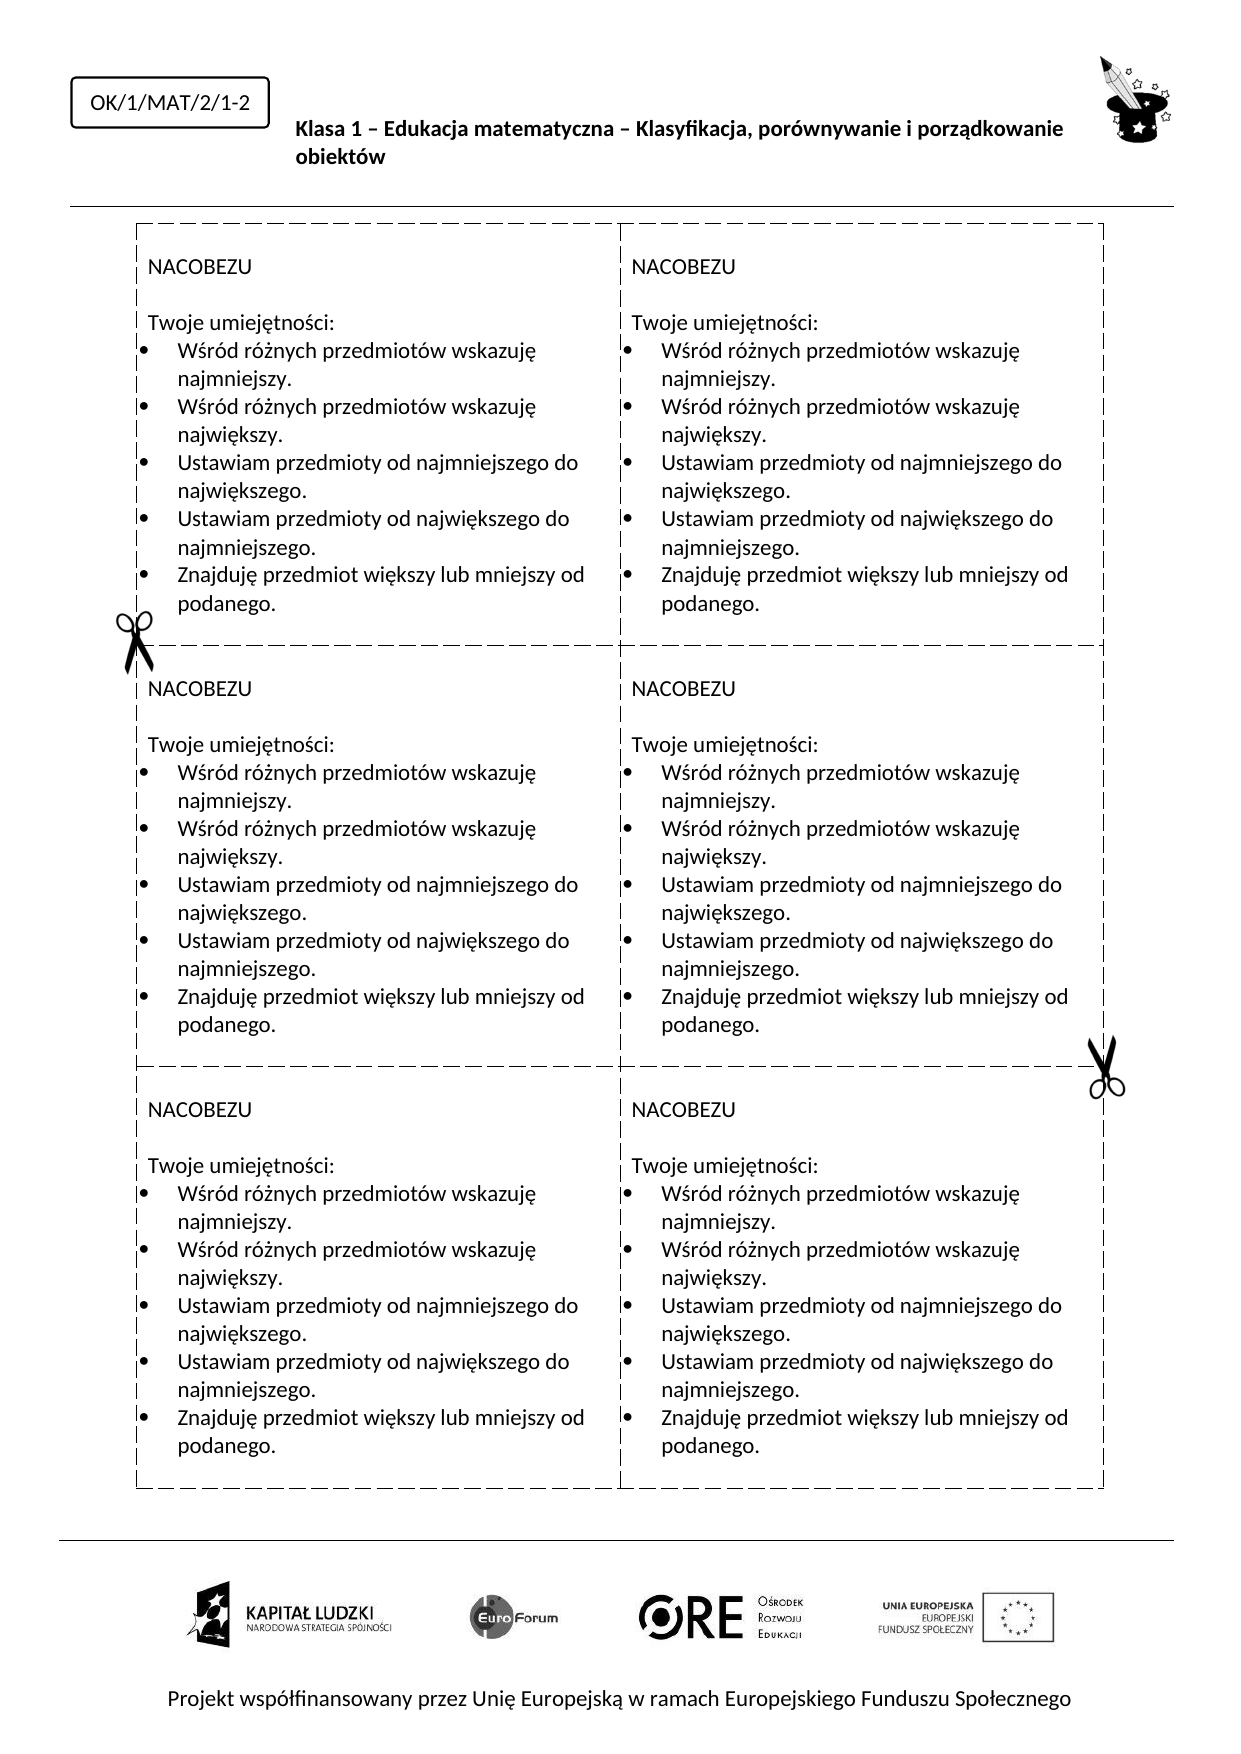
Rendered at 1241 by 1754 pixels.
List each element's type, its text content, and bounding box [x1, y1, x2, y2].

picture [114, 611, 136, 676]
table_header NACOBEZU Twoje umiejętności: Wśród różnych przedmiotów wskazuję najmniejszy. Wśród różnych przedmiotów wskazuję największy. Ustawiam przedmioty od najmniejszego do największego. Ustawiam przedmioty od największego do najmniejszego. Znajduję przedmiot większy lub mniejszy od podanego. [136, 223, 620, 645]
picture [1088, 53, 1181, 145]
table_cell NACOBEZU Twoje umiejętności: Wśród różnych przedmiotów wskazuję najmniejszy. Wśród różnych przedmiotów wskazuję największy. Ustawiam przedmioty od najmniejszego do największego. Ustawiam przedmioty od największego do najmniejszego. Znajduję przedmiot większy lub mniejszy od podanego. [620, 1066, 1104, 1487]
table_cell NACOBEZU Twoje umiejętności: Wśród różnych przedmiotów wskazuję najmniejszy. Wśród różnych przedmiotów wskazuję największy. Ustawiam przedmioty od najmniejszego do największego. Ustawiam przedmioty od największego do najmniejszego. Znajduję przedmiot większy lub mniejszy od podanego. [136, 645, 620, 1066]
table_cell NACOBEZU Twoje umiejętności: Wśród różnych przedmiotów wskazuję najmniejszy. Wśród różnych przedmiotów wskazuję największy. Ustawiam przedmioty od najmniejszego do największego. Ustawiam przedmioty od największego do najmniejszego. Znajduję przedmiot większy lub mniejszy od podanego. [620, 645, 1104, 1066]
picture [148, 1564, 1092, 1664]
picture [1104, 1033, 1127, 1099]
table_header NACOBEZU Twoje umiejętności: Wśród różnych przedmiotów wskazuję najmniejszy. Wśród różnych przedmiotów wskazuję największy. Ustawiam przedmioty od najmniejszego do największego. Ustawiam przedmioty od największego do najmniejszego. Znajduję przedmiot większy lub mniejszy od podanego. [620, 223, 1104, 645]
table_cell NACOBEZU Twoje umiejętności: Wśród różnych przedmiotów wskazuję najmniejszy. Wśród różnych przedmiotów wskazuję największy. Ustawiam przedmioty od najmniejszego do największego. Ustawiam przedmioty od największego do najmniejszego. Znajduję przedmiot większy lub mniejszy od podanego. [136, 1066, 620, 1487]
